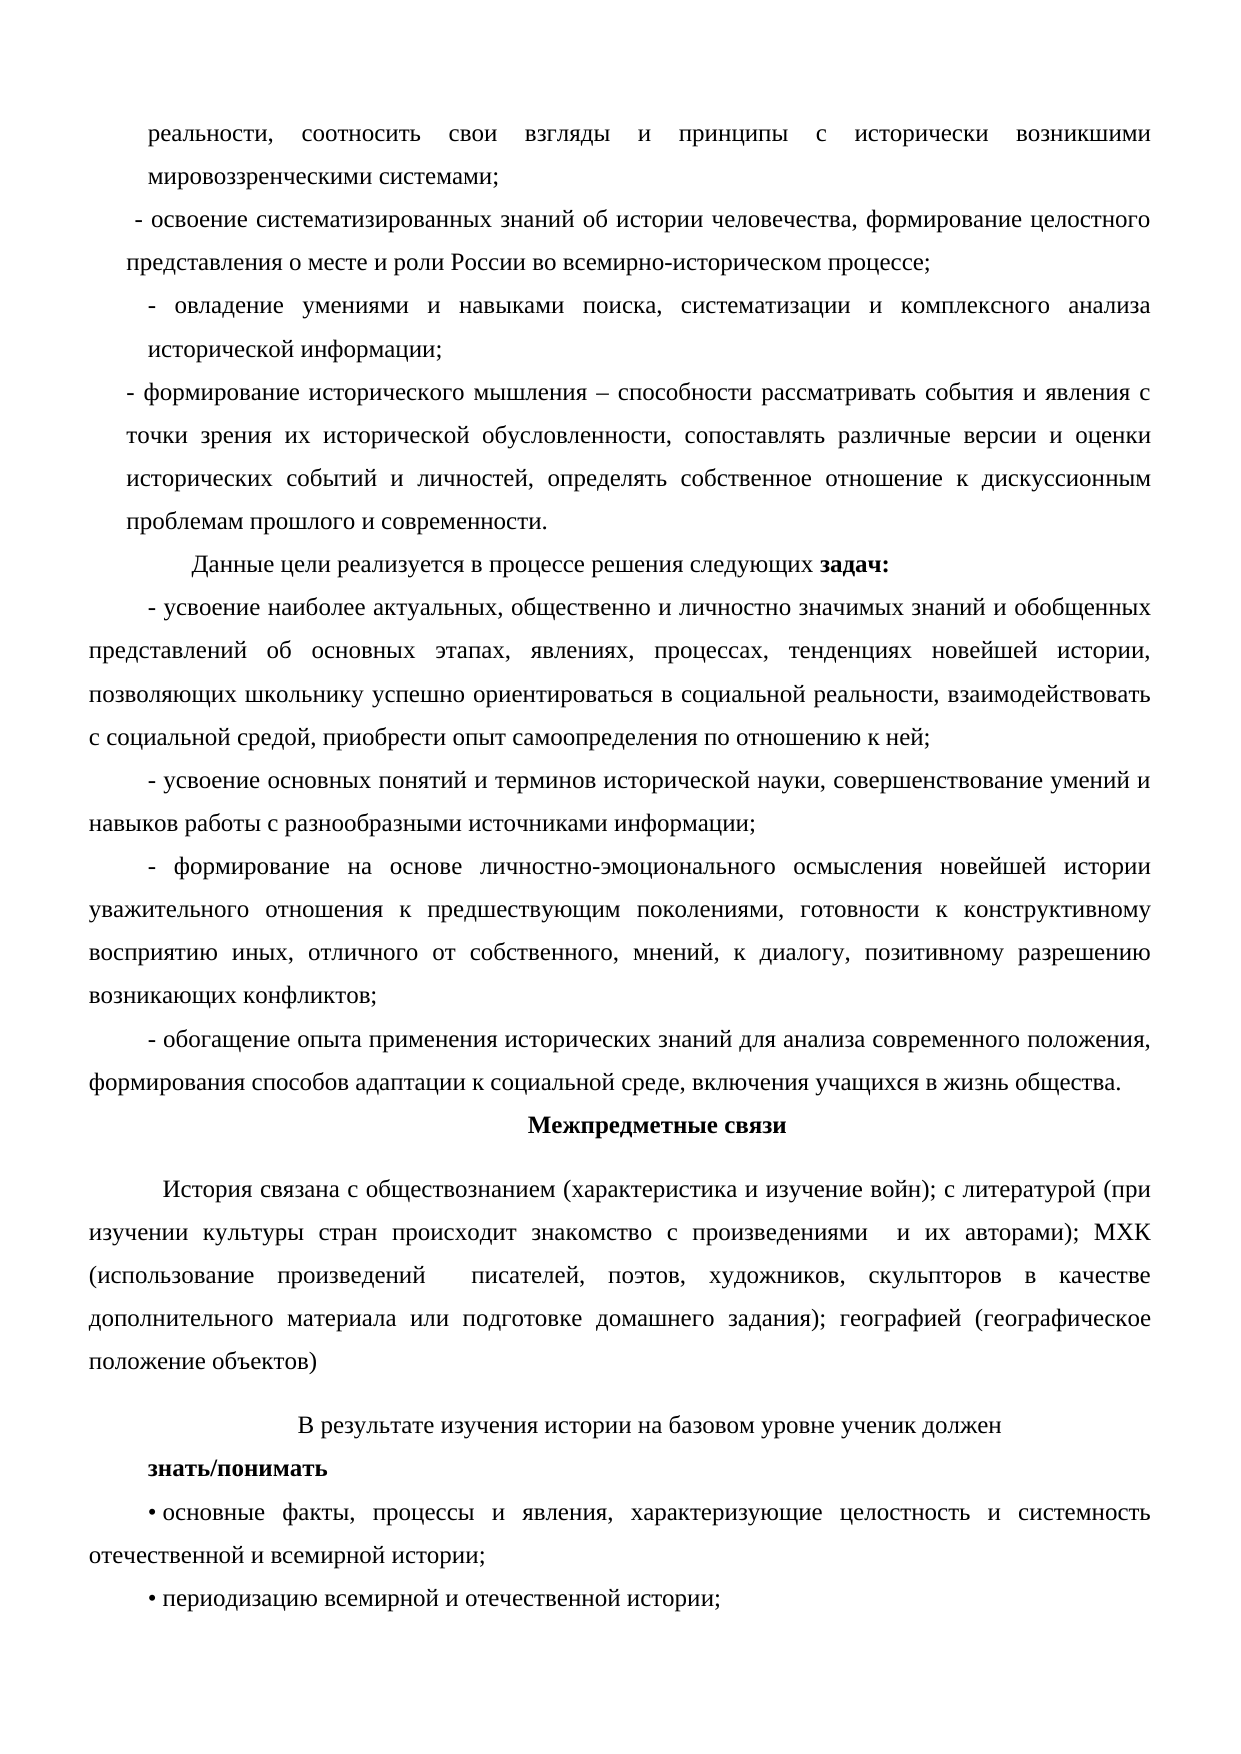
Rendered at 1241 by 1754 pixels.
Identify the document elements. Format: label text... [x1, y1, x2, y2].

text знать/понимать [89, 1453, 1152, 1482]
text - формирование исторического мышления – способности рассматривать события и явления с точки зрения их исторической обусловленности, сопоставлять различные версии и оценки исторических событий и личностей, определять собственное отношение к дискуссионным проблемам прошлого и современности. [126, 377, 1152, 535]
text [148, 118, 1152, 190]
text - формирование на основе личностно-эмоционального осмысления новейшей истории уважительного отношения к предшествующим поколениями, готовности к конструктивному восприятию иных, отличного от собственного, мнений, к диалогу, позитивному разрешению возникающих конфликтов; [89, 851, 1152, 1009]
text В результате изучения истории на базовом уровне ученик должен [89, 1410, 1152, 1439]
text - обогащение опыта применения исторических знаний для анализа современного положения, формирования способов адаптации к социальной среде, включения учащихся в жизнь общества. [89, 1024, 1152, 1096]
text История связана с обществознанием (характеристика и изучение войн); с литературой (при изучении культуры стран происходит знакомство с произведениями и их авторами); МХК (использование произведений писателей, поэтов, художников, скульпторов в качестве дополнительного материала или подготовке домашнего задания); географией (географическое положение объектов) [89, 1174, 1152, 1375]
text • основные факты, процессы и явления, характеризующие целостность и системность отечественной и всемирной истории; [89, 1497, 1152, 1568]
text Данные цели реализуется в процессе решения следующих задач: [89, 549, 1152, 578]
text - усвоение наиболее актуальных, общественно и личностно значимых знаний и обобщенных представлений об основных этапах, явлениях, процессах, тенденциях новейшей истории, позволяющих школьнику успешно ориентироваться в социальной реальности, взаимодействовать с социальной средой, приобрести опыт самоопределения по отношению к ней; [89, 592, 1152, 751]
text - освоение систематизированных знаний об истории человечества, формирование целостного представления о месте и роли России во всемирно-историческом процессе; [126, 204, 1152, 276]
text Межпредметные связи [89, 1110, 1152, 1139]
text • периодизацию всемирной и отечественной истории; [89, 1583, 1152, 1612]
text - овладение умениями и навыками поиска, систематизации и комплексного анализа исторической информации; [148, 291, 1152, 362]
text - усвоение основных понятий и терминов исторической науки, совершенствование умений и навыков работы с разнообразными источниками информации; [89, 765, 1152, 837]
